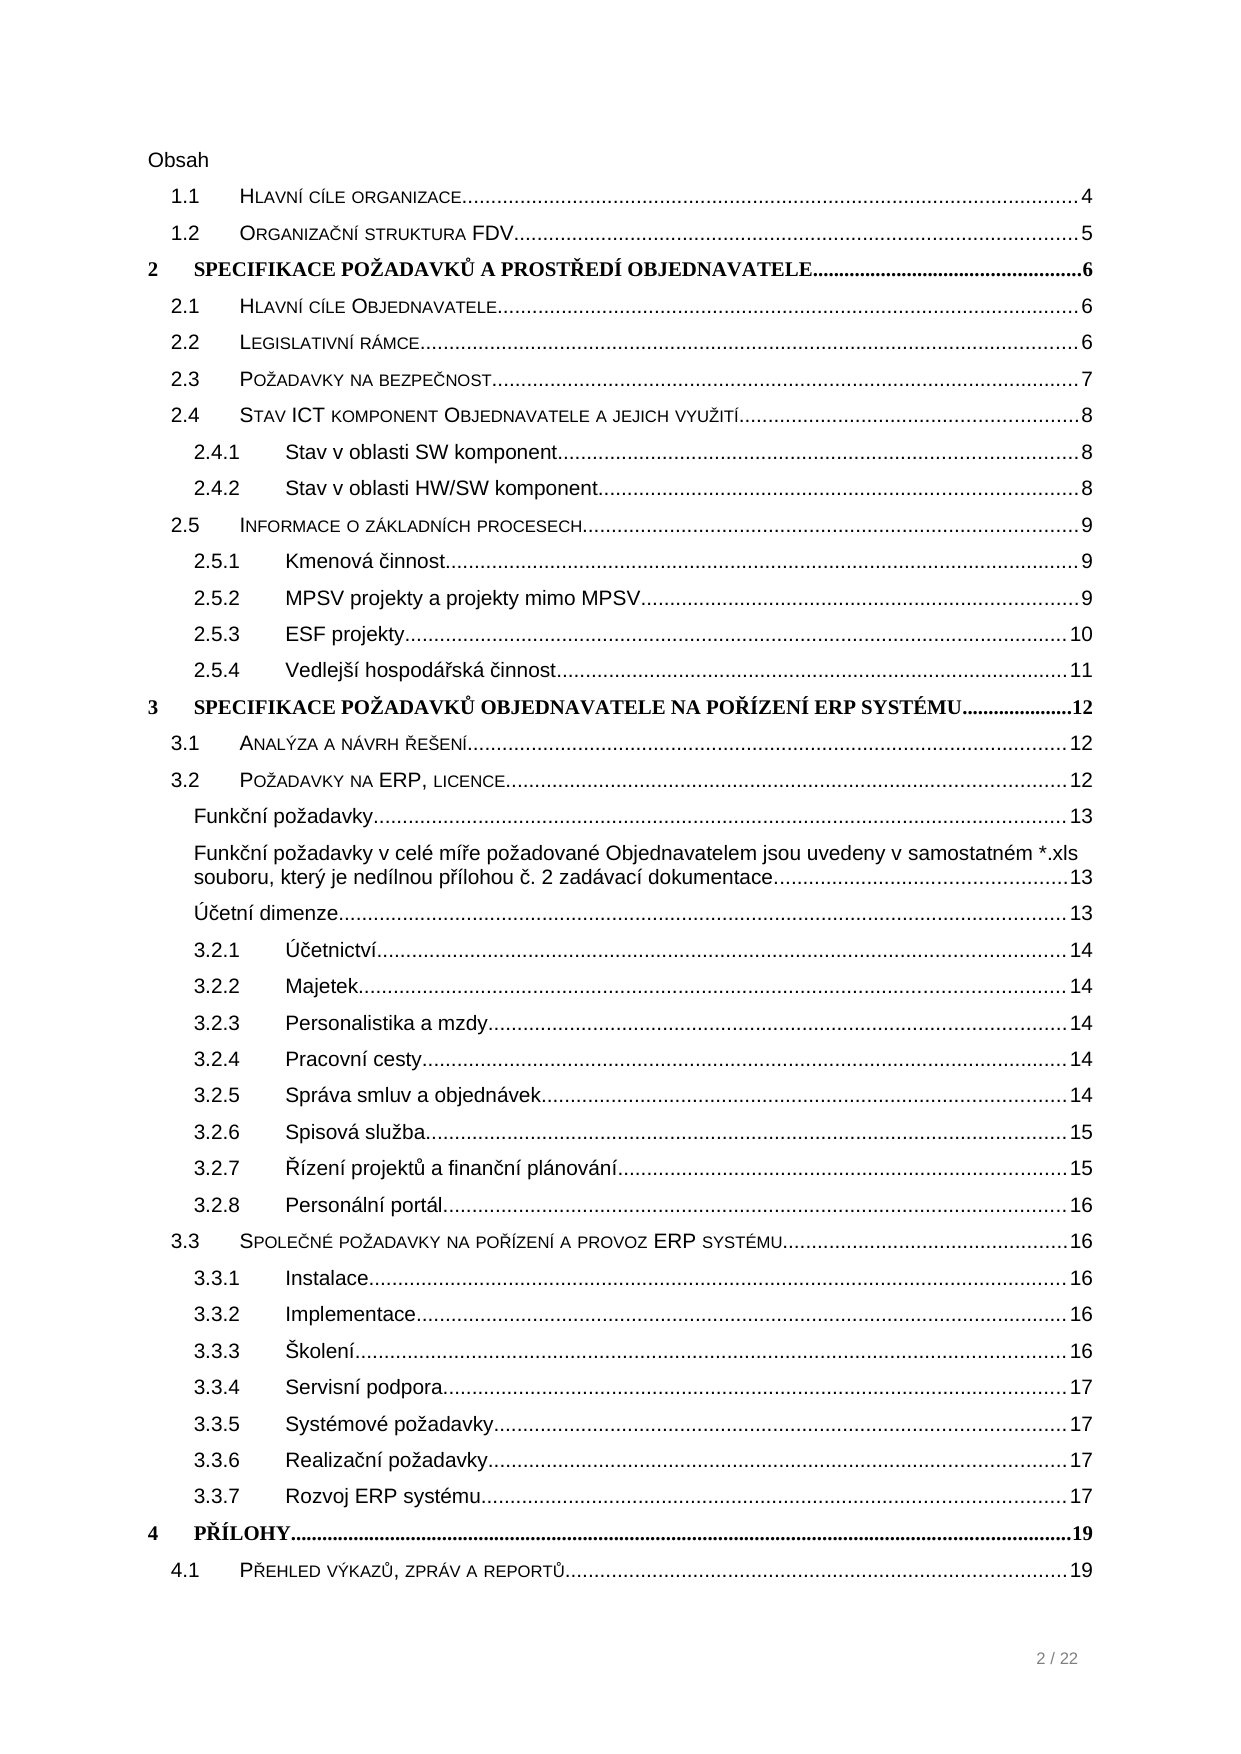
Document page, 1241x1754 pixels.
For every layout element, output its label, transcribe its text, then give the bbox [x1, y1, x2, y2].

text 3.3.5 Systémové požadavky 17 [193, 1411, 1092, 1435]
text 1.1 Hlavní cíle organizace 4 [171, 184, 1092, 208]
text 2.5.1 Kmenová činnost 9 [193, 549, 1092, 573]
text 4.1 Přehled výkazů, zpráv a reportů 19 [171, 1557, 1092, 1581]
text 3.3.7 Rozvoj ERP systému 17 [193, 1484, 1092, 1508]
text 2 Specifikace požadavků a prostředí Objednavatele 6 [148, 257, 1092, 281]
text 2.4.1 Stav v oblasti SW komponent 8 [193, 439, 1092, 463]
text Funkční požadavky 13 [193, 804, 1092, 828]
text 2.3 Požadavky na bezpečnost 7 [171, 367, 1092, 391]
text 3.2.2 Majetek 14 [193, 974, 1092, 998]
text 2.5.2 MPSV projekty a projekty mimo MPSV 9 [193, 585, 1092, 609]
text 3.2 Požadavky na ERP, licence 12 [171, 768, 1092, 792]
text 3.2.6 Spisová služba 15 [193, 1120, 1092, 1144]
text 3.3.3 Školení 16 [193, 1338, 1092, 1362]
text 3.2.8 Personální portál 16 [193, 1193, 1092, 1217]
text 3.2.3 Personalistika a mzdy 14 [193, 1010, 1092, 1034]
text Účetní dimenze 13 [193, 901, 1092, 925]
text 4 Přílohy 19 [148, 1521, 1092, 1545]
text 2.4 Stav ICT komponent Objednavatele a jejich využití 8 [171, 403, 1092, 427]
text 3.2.1 Účetnictví 14 [193, 937, 1092, 961]
text 3.3.1 Instalace 16 [193, 1266, 1092, 1289]
text 3.3 Společné požadavky na pořízení a provoz ERP systému 16 [171, 1229, 1092, 1253]
text 3 Specifikace požadavků Objednavatele na pořízení ERP systému 12 [148, 695, 1092, 719]
text 1.2 Organizační struktura FDV 5 [171, 221, 1092, 244]
text Funkční požadavky v celé míře požadované Objednavatelem jsou uvedeny v samostatném *.xls souboru, který je nedílnou přílohou č. 2 zadávací dokumentace. 13 [193, 841, 1092, 888]
text 3.3.6 Realizační požadavky 17 [193, 1448, 1092, 1472]
text 3.3.2 Implementace 16 [193, 1302, 1092, 1326]
text 2.5.3 ESF projekty 10 [193, 622, 1092, 646]
text 2.5 Informace o základních procesech 9 [171, 512, 1092, 536]
text 2.1 Hlavní cíle Objednavatele 6 [171, 294, 1092, 318]
text 3.3.4 Servisní podpora 17 [193, 1375, 1092, 1399]
text 2.2 Legislativní rámce 6 [171, 330, 1092, 354]
text 3.2.7 Řízení projektů a finanční plánování 15 [193, 1156, 1092, 1180]
text 3.1 Analýza a návrh řešení 12 [171, 731, 1092, 755]
text 2.5.4 Vedlejší hospodářská činnost 11 [193, 658, 1092, 682]
text Obsah [148, 148, 1092, 172]
text 3.2.4 Pracovní cesty 14 [193, 1047, 1092, 1071]
text 3.2.5 Správa smluv a objednávek 14 [193, 1083, 1092, 1107]
text 2.4.2 Stav v oblasti HW/SW komponent 8 [193, 476, 1092, 500]
